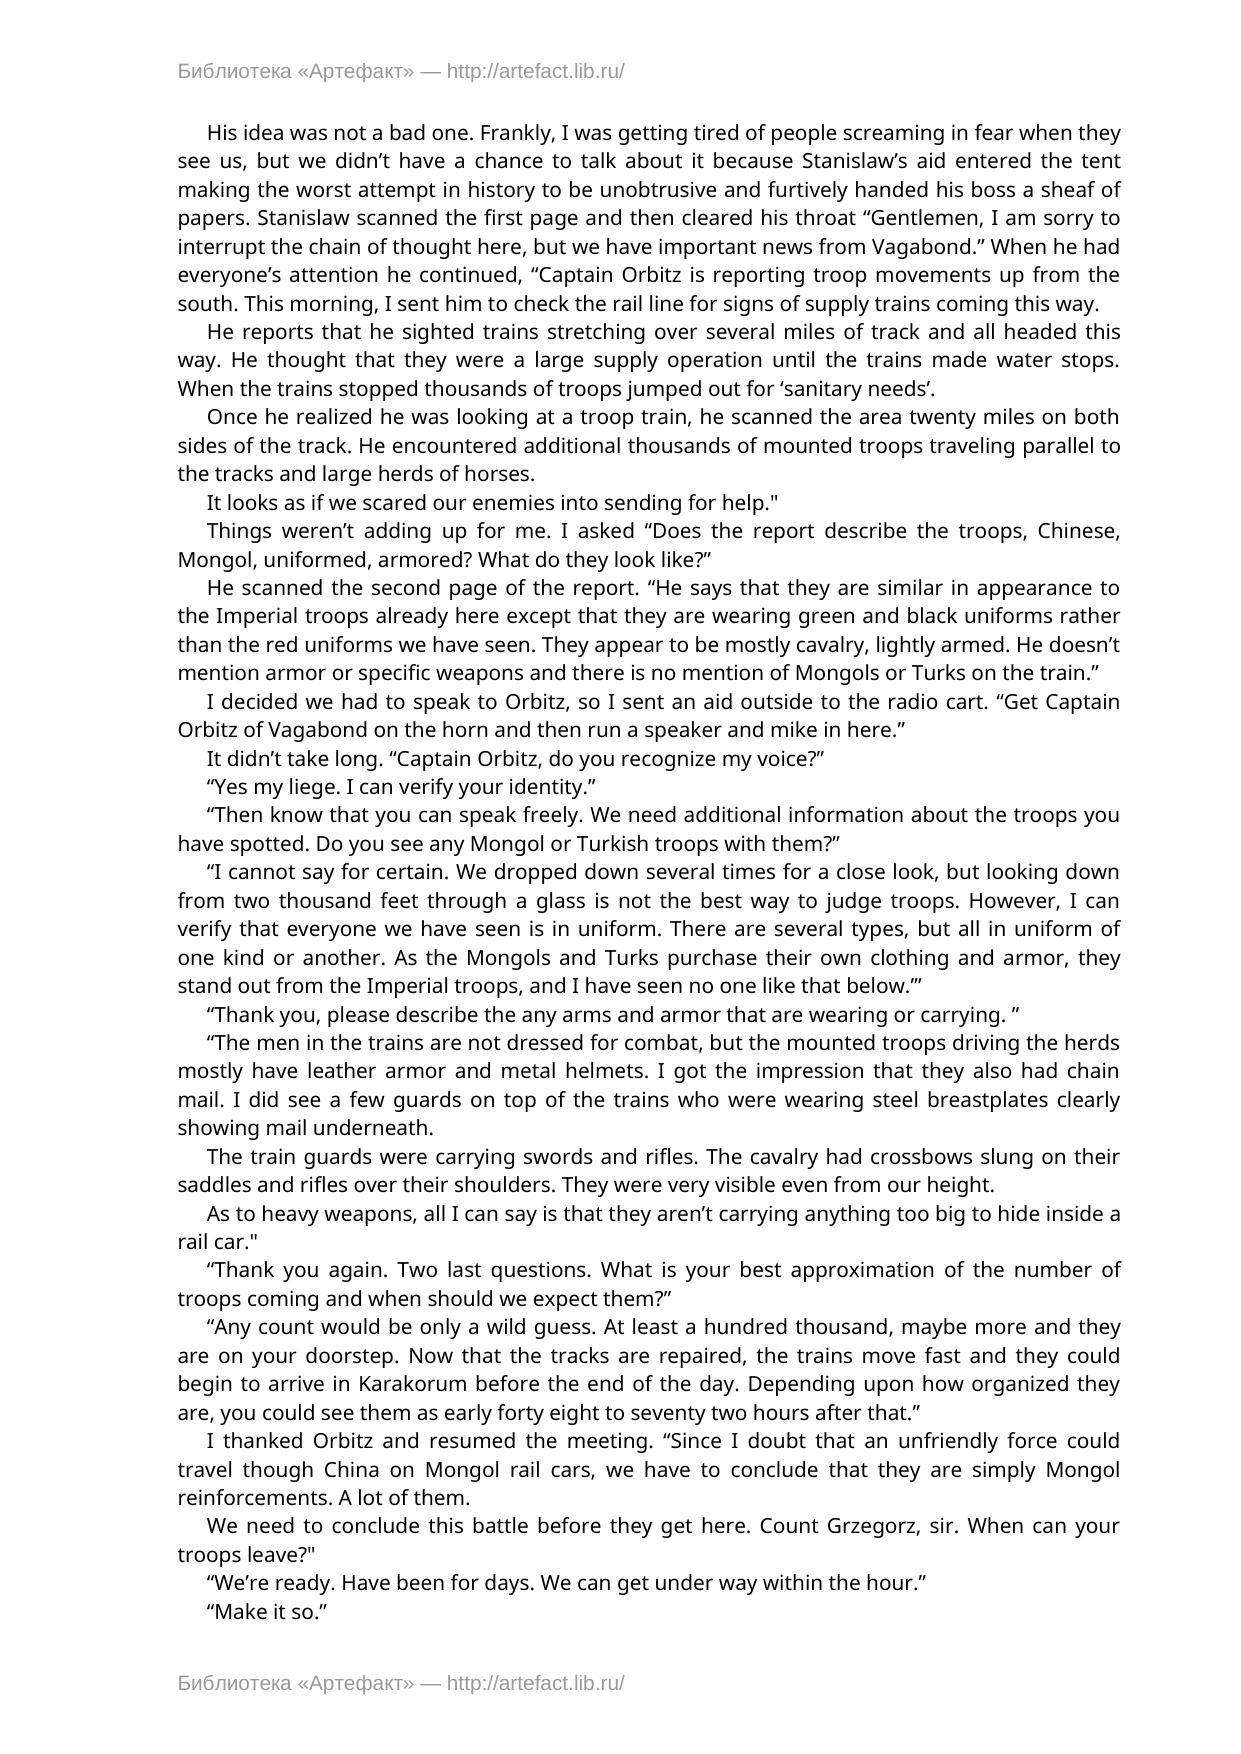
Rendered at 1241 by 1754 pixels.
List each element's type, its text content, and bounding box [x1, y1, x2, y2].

text We need to conclude this battle before they get here. Count Grzegorz, sir. When can your troops leave?" [177, 1512, 1122, 1568]
text “Make it so.” [177, 1597, 1122, 1625]
text Things weren’t adding up for me. I asked “Does the report describe the troops, Chinese, Mongol, uniformed, armored? What do they look like?” [177, 516, 1122, 573]
text “I cannot say for certain. We dropped down several times for a close look, but looking down from two thousand feet through a glass is not the best way to judge troops. However, I can verify that everyone we have seen is in uniform. There are several types, but all in uniform of one kind or another. As the Mongols and Turks purchase their own clothing and armor, they stand out from the Imperial troops, and I have seen no one like that below.’” [177, 857, 1122, 1000]
text It didn’t take long. “Captain Orbitz, do you recognize my voice?” [177, 744, 1122, 772]
text His idea was not a bad one. Frankly, I was getting tired of people screaming in fear when they see us, but we didn’t have a chance to talk about it because Stanislaw’s aid entered the tent making the worst attempt in history to be unobtrusive and furtively handed his boss a sheaf of papers. Stanislaw scanned the first page and then cleared his throat “Gentlemen, I am sorry to interrupt the chain of thought here, but we have important news from Vagabond.” When he had everyone’s attention he continued, “Captain Orbitz is reporting troop movements up from the south. This morning, I sent him to check the rail line for signs of supply trains coming this way. [177, 118, 1122, 317]
text “Thank you again. Two last questions. What is your best approximation of the number of troops coming and when should we expect them?” [177, 1256, 1122, 1312]
text “We’re ready. Have been for days. We can get under way within the hour.” [177, 1568, 1122, 1597]
text As to heavy weapons, all I can say is that they aren’t carrying anything too big to hide inside a rail car." [177, 1199, 1122, 1256]
text It looks as if we scared our enemies into sending for help." [177, 488, 1122, 516]
text He scanned the second page of the report. “He says that they are similar in appearance to the Imperial troops already here except that they are wearing green and black uniforms rather than the red uniforms we have seen. They appear to be mostly cavalry, lightly armed. He doesn’t mention armor or specific weapons and there is no mention of Mongols or Turks on the train.” [177, 573, 1122, 687]
text I thanked Orbitz and resumed the meeting. “Since I doubt that an unfriendly force could travel though China on Mongol rail cars, we have to conclude that they are simply Mongol reinforcements. A lot of them. [177, 1426, 1122, 1512]
text “Thank you, please describe the any arms and armor that are wearing or carrying. ” [177, 1000, 1122, 1028]
text Once he realized he was looking at a troop train, he scanned the area twenty miles on both sides of the track. He encountered additional thousands of mounted troops traveling parallel to the tracks and large herds of horses. [177, 402, 1122, 488]
text “Yes my liege. I can verify your identity.” [177, 772, 1122, 801]
text “Then know that you can speak freely. We need additional information about the troops you have spotted. Do you see any Mongol or Turkish troops with them?” [177, 801, 1122, 857]
text I decided we had to speak to Orbitz, so I sent an aid outside to the radio cart. “Get Captain Orbitz of Vagabond on the horn and then run a speaker and mike in here.” [177, 687, 1122, 744]
text He reports that he sighted trains stretching over several miles of track and all headed this way. He thought that they were a large supply operation until the trains made water stops. When the trains stopped thousands of troops jumped out for ‘sanitary needs’. [177, 317, 1122, 402]
text “The men in the trains are not dressed for combat, but the mounted troops driving the herds mostly have leather armor and metal helmets. I got the impression that they also had chain mail. I did see a few guards on top of the trains who were wearing steel breastplates clearly showing mail underneath. [177, 1028, 1122, 1142]
text “Any count would be only a wild guess. At least a hundred thousand, maybe more and they are on your doorstep. Now that the tracks are repaired, the trains move fast and they could begin to arrive in Karakorum before the end of the day. Depending upon how organized they are, you could see them as early forty eight to seventy two hours after that.” [177, 1312, 1122, 1426]
text The train guards were carrying swords and rifles. The cavalry had crossbows slung on their saddles and rifles over their shoulders. They were very visible even from our height. [177, 1142, 1122, 1199]
